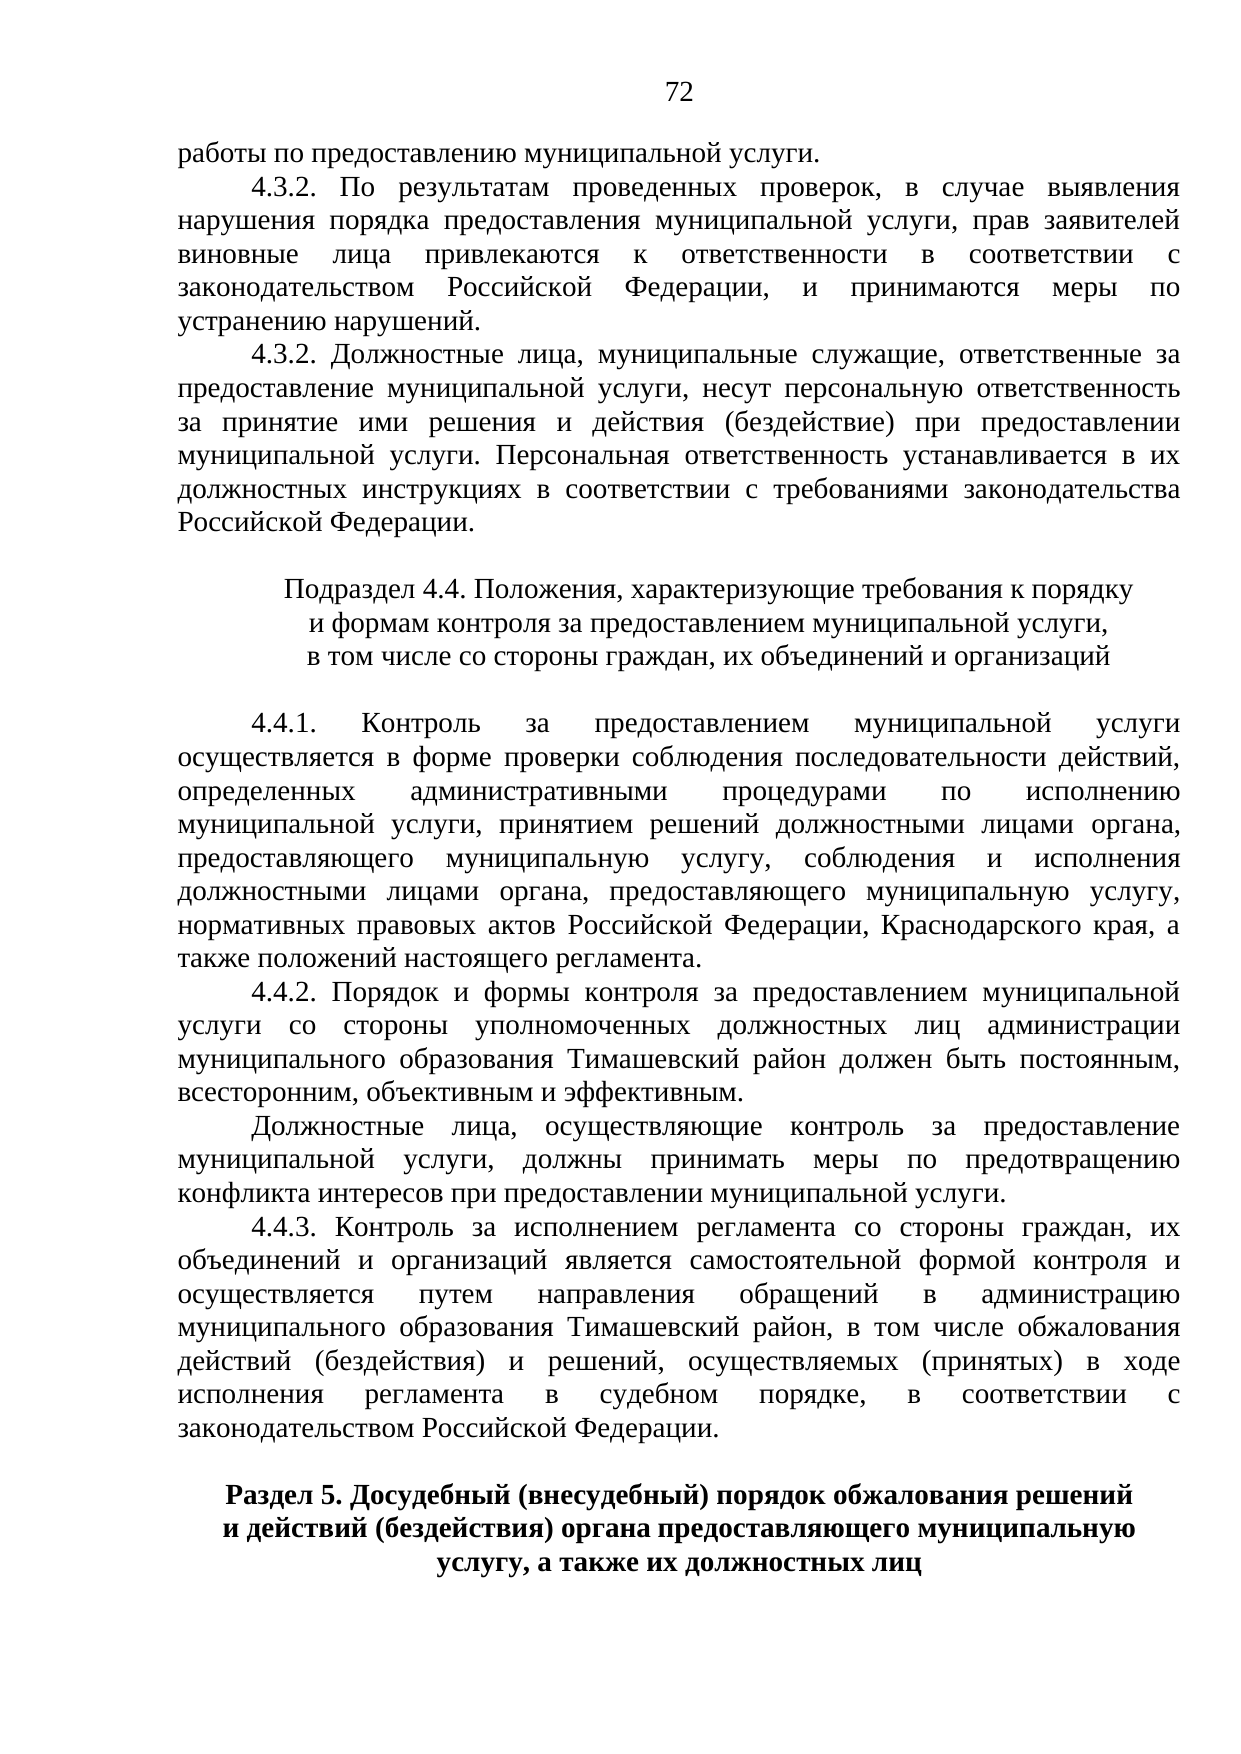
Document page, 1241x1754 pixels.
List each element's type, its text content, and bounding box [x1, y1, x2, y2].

text 4.4.2. Порядок и формы контроля за предоставлением муниципальной услуги со стороны уполномоченных должностных лиц администрации муниципального образования Тимашевский район должен быть постоянным, всесторонним, объективным и эффективным. [177, 974, 1181, 1108]
text 4.4.1. Контроль за предоставлением муниципальной услуги осуществляется в форме проверки соблюдения последовательности действий, определенных административными процедурами по исполнению муниципальной услуги, принятием решений должностными лицами органа, предоставляющего муниципальную услугу, соблюдения и исполнения должностными лицами органа, предоставляющего муниципальную услугу, нормативных правовых актов Российской Федерации, Краснодарского края, а также положений настоящего регламента. [177, 706, 1181, 974]
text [177, 135, 1181, 169]
text Должностные лица, осуществляющие контроль за предоставление муниципальной услуги, должны принимать меры по предотвращению конфликта интересов при предоставлении муниципальной услуги. [177, 1108, 1181, 1209]
text и формам контроля за предоставлением муниципальной услуги, [177, 605, 1181, 638]
text Раздел 5. Досудебный (внесудебный) порядок обжалования решений [177, 1477, 1181, 1511]
text Подраздел 4.4. Положения, характеризующие требования к порядку [177, 571, 1181, 605]
text 4.3.2. Должностные лица, муниципальные служащие, ответственные за предоставление муниципальной услуги, несут персональную ответственность за принятие ими решения и действия (бездействие) при предоставлении муниципальной услуги. Персональная ответственность устанавливается в их должностных инструкциях в соответствии с требованиями законодательства Российской Федерации. [177, 337, 1181, 538]
text 4.3.2. По результатам проведенных проверок, в случае выявления нарушения порядка предоставления муниципальной услуги, прав заявителей виновные лица привлекаются к ответственности в соответствии с законодательством Российской Федерации, и принимаются меры по устранению нарушений. [177, 169, 1181, 337]
text 4.4.3. Контроль за исполнением регламента со стороны граждан, их объединений и организаций является самостоятельной формой контроля и осуществляется путем направления обращений в администрацию муниципального образования Тимашевский район, в том числе обжалования действий (бездействия) и решений, осуществляемых (принятых) в ходе исполнения регламента в судебном порядке, в соответствии с законодательством Российской Федерации. [177, 1209, 1181, 1443]
text в том числе со стороны граждан, их объединений и организаций [177, 638, 1181, 672]
text и действий (бездействия) органа предоставляющего муниципальную услугу, а также их должностных лиц [177, 1511, 1181, 1578]
